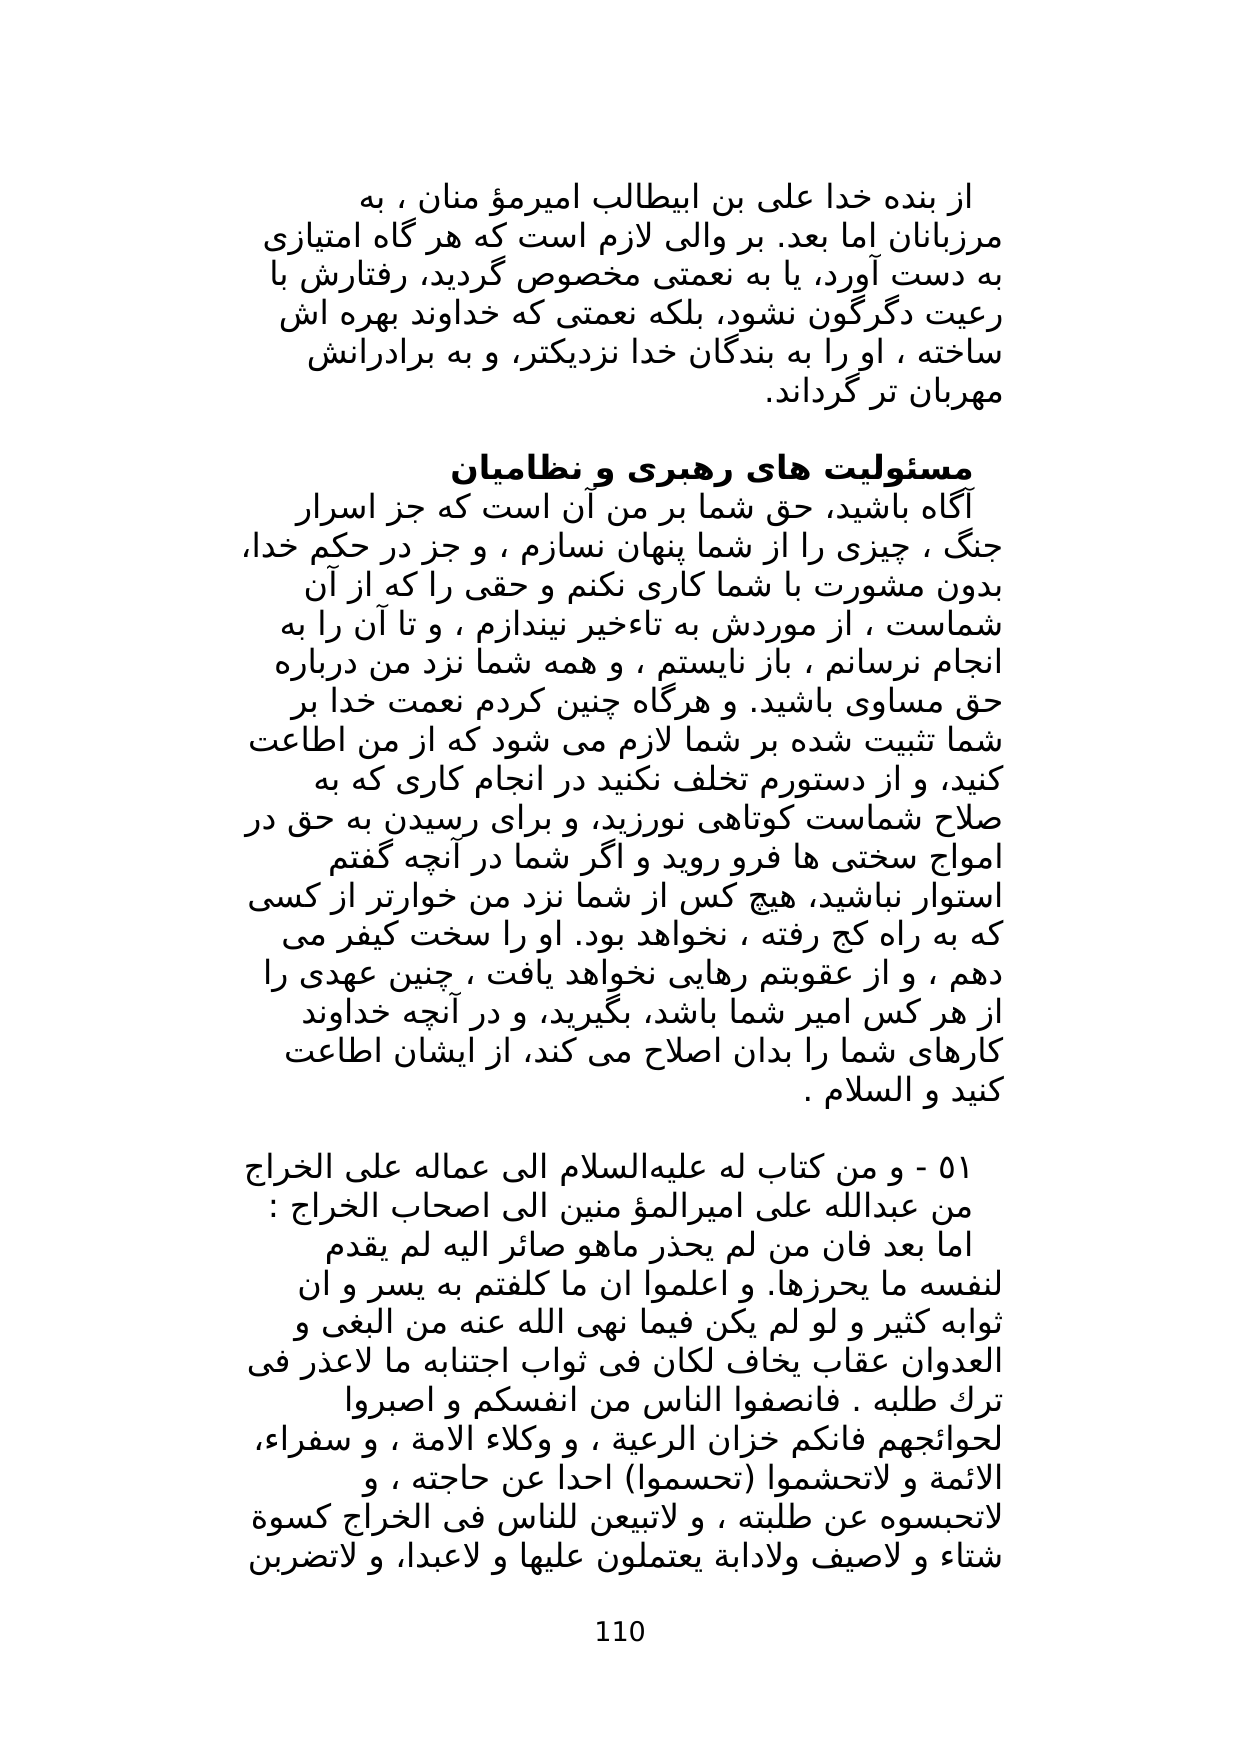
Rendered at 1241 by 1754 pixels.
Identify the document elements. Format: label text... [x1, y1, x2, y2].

text ٥١ - و من كتاب له عليه‌السلام الى عماله على الخراج [236, 1147, 1004, 1186]
text من عبدالله على اميرالمؤ منين الى اصحاب الخراج : [236, 1186, 1004, 1225]
text مسئوليت هاى رهبرى و نظاميان [236, 449, 1004, 487]
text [236, 1225, 1004, 1575]
text از بنده خدا على بن ابيطالب اميرمؤ منان ، به مرزبانان اما بعد. بر والى لازم است كه هر گاه امتيازى به دست آورد، يا به نعمتى مخصوص گرديد، رفتارش با رعيت دگرگون نشود، بلكه نعمتى كه خداوند بهره اش ساخته ، او را به بندگان خدا نزديكتر، و به برادرانش مهربان تر گرداند. [236, 177, 1004, 410]
text آگاه باشيد، حق شما بر من آن است كه جز اسرار جنگ ، چيزى را از شما پنهان نسازم ، و جز در حكم خدا، بدون مشورت با شما كارى نكنم و حقى را كه از آن شماست ، از موردش به تاءخير نيندازم ، و تا آن را به انجام نرسانم ، باز نايستم ، و همه شما نزد من درباره حق مساوى باشيد. و هرگاه چنين كردم نعمت خدا بر شما تثبيت شده بر شما لازم مى شود كه از من اطاعت كنيد، و از دستورم تخلف نكنيد در انجام كارى كه به صلاح شماست كوتاهى نورزيد، و براى رسيدن به حق در امواج سختى ها فرو رويد و اگر شما در آنچه گفتم استوار نباشيد، هيچ كس از شما نزد من خوارتر از كسى كه به راه كج رفته ، نخواهد بود. او را سخت كيفر مى دهم ، و از عقوبتم رهايى نخواهد يافت ، چنين عهدى را از هر كس امير شما باشد، بگيريد، و در آنچه خداوند كارهاى شما را بدان اصلاح مى كند، از ايشان اطاعت كنيد و السلام . [236, 487, 1004, 1109]
